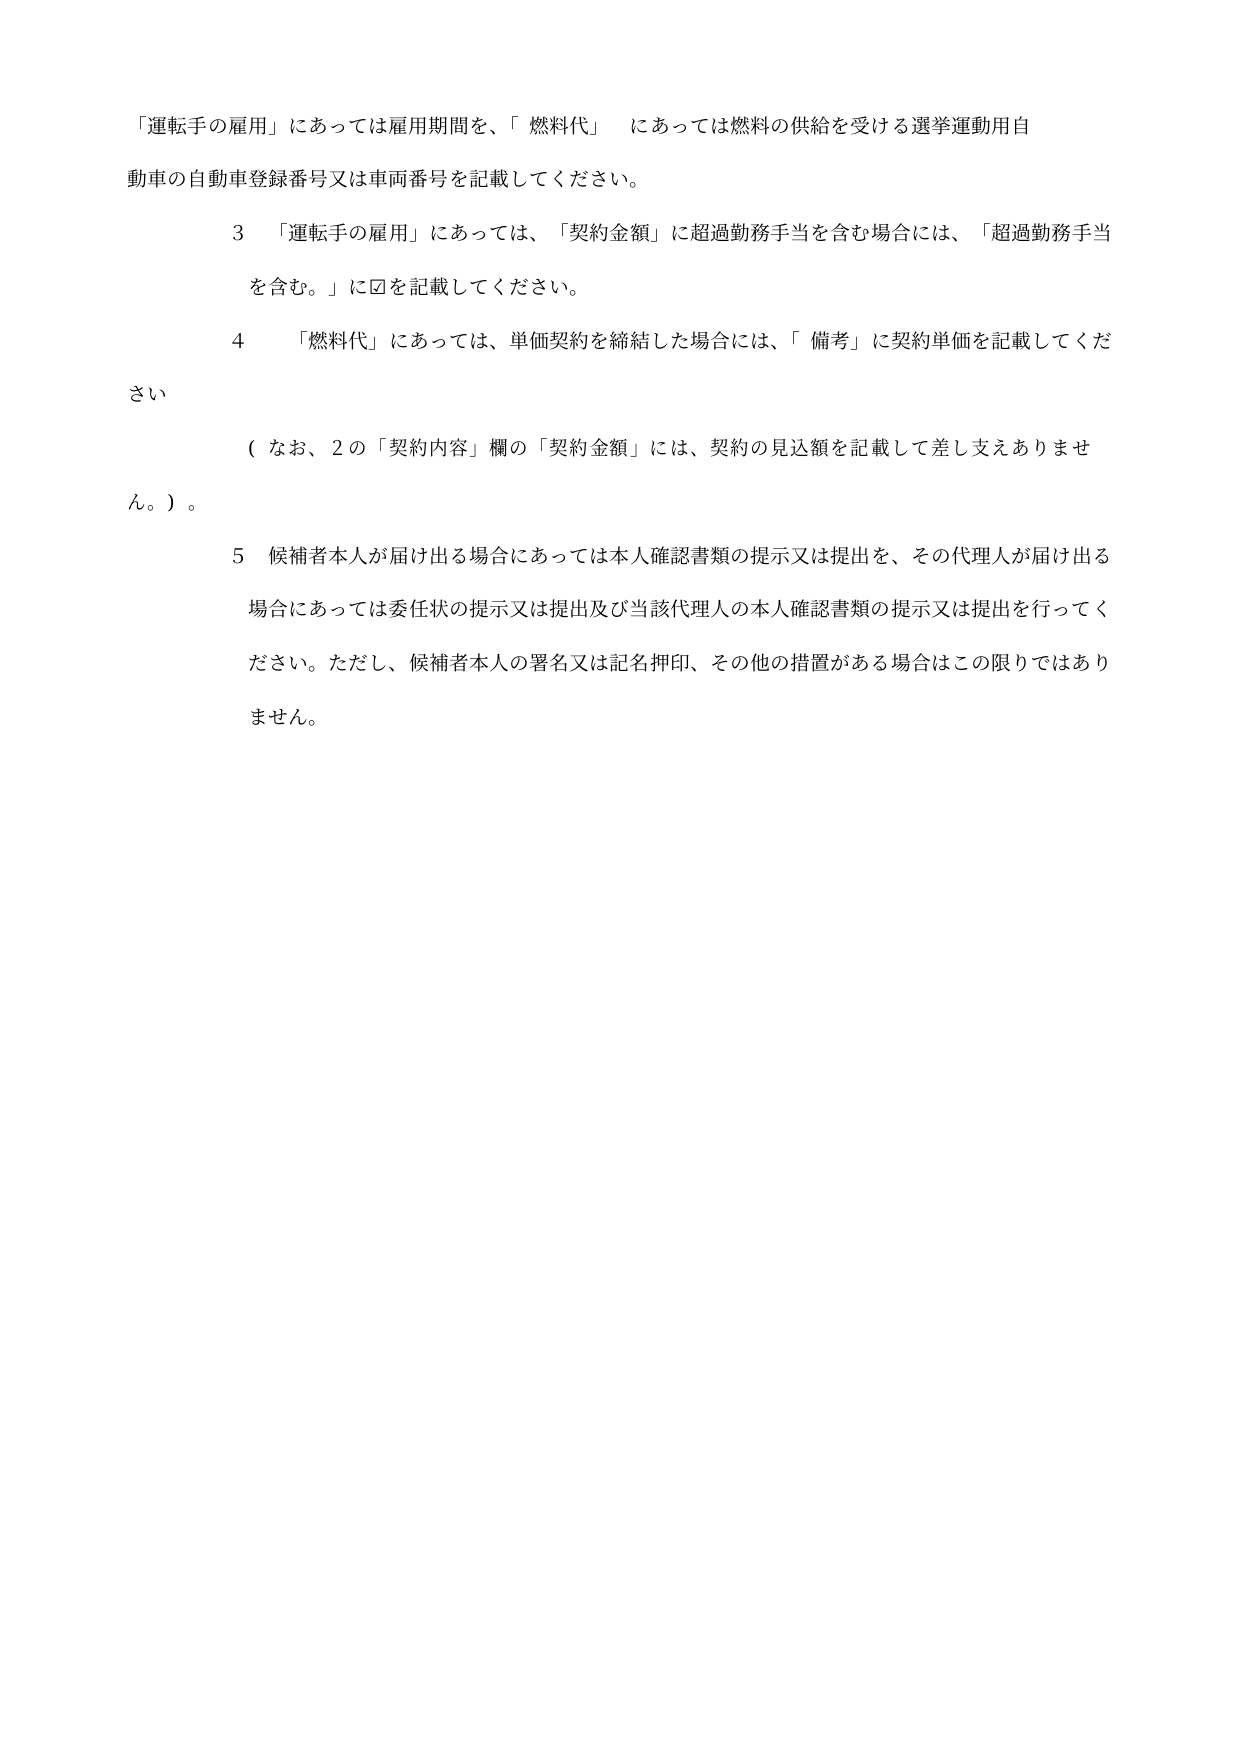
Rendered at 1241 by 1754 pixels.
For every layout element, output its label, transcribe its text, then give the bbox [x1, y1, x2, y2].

text ４ 「燃料代」にあっては、単価契約を締結した場合には、｢備考｣に契約単価を記載してください [127, 313, 1113, 420]
text (なお、２の「契約内容」欄の「契約金額」には、契約の見込額を記載して差し支えありません。)。 [127, 420, 1113, 528]
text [127, 98, 1113, 205]
text ３ 「運転手の雇用」にあっては、「契約金額」に超過勤務手当を含む場合には、「超過勤務手当を含む。」に☑を記載してください。 [208, 205, 1113, 313]
text ５ 候補者本人が届け出る場合にあっては本人確認書類の提示又は提出を、その代理人が届け出る場合にあっては委任状の提示又は提出及び当該代理人の本人確認書類の提示又は提出を行ってください。ただし、候補者本人の署名又は記名押印、その他の措置がある場合はこの限りではありません。 [208, 528, 1113, 743]
